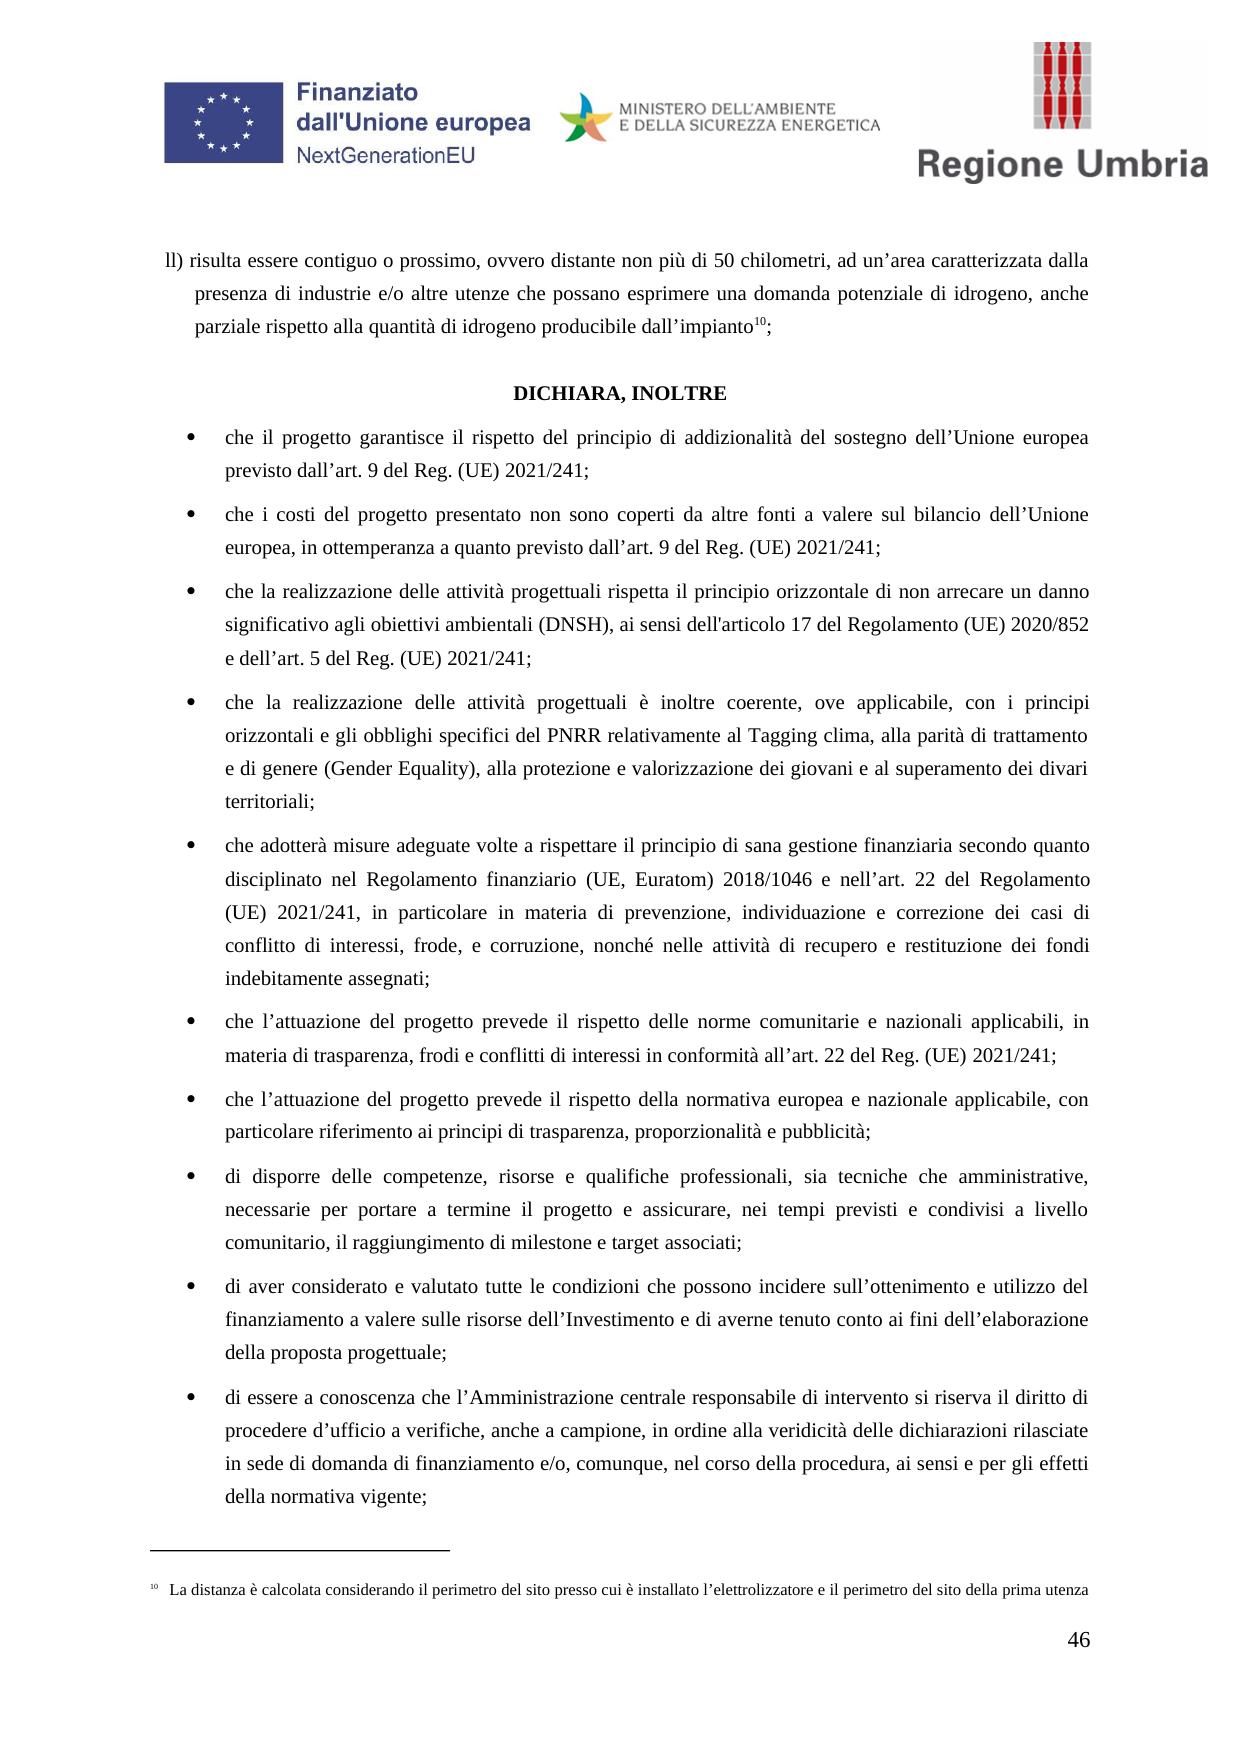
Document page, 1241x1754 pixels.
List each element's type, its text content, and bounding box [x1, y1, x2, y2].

list di disporre delle competenze, risorse e qualifiche professionali, sia tecniche che amministrative, necessarie per portare a termine il progetto e assicurare, nei tempi previsti e condivisi a livello comunitario, il raggiungimento di milestone e target associati; [187, 1163, 1090, 1254]
list che la realizzazione delle attività progettuali è inoltre coerente, ove applicabile, con i principi orizzontali e gli obblighi specifici del PNRR relativamente al Tagging clima, alla parità di trattamento e di genere (Gender Equality), alla protezione e valorizzazione dei giovani e al superamento dei divari territoriali; [187, 690, 1090, 813]
picture [162, 75, 535, 170]
picture [918, 42, 1208, 184]
list di aver considerato e valutato tutte le condizioni che possono incidere sull’ottenimento e utilizzo del finanziamento a valere sulle risorse dell’Investimento e di averne tenuto conto ai fini dell’elaborazione della proposta progettuale; [187, 1274, 1090, 1364]
list che adotterà misure adeguate volte a rispettare il principio di sana gestione finanziaria secondo quanto disciplinato nel Regolamento finanziario (UE, Euratom) 2018/1046 e nell’art. 22 del Regolamento (UE) 2021/241, in particolare in materia di prevenzione, individuazione e correzione dei casi di conflitto di interessi, frode, e corruzione, nonché nelle attività di recupero e restituzione dei fondi indebitamente assegnati; [187, 833, 1091, 990]
list che i costi del progetto presentato non sono coperti da altre fonti a valere sul bilancio dell’Unione europea, in ottemperanza a quanto previsto dall’art. 9 del Reg. (UE) 2021/241; [187, 502, 1091, 559]
list che il progetto garantisce il rispetto del principio di addizionalità del sostegno dell’Unione europea previsto dall’art. 9 del Reg. (UE) 2021/241; [187, 425, 1090, 482]
list che l’attuazione del progetto prevede il rispetto delle norme comunitarie e nazionali applicabili, in materia di trasparenza, frodi e conflitti di interessi in conformità all’art. 22 del Reg. (UE) 2021/241; [187, 1009, 1090, 1067]
list di essere a conoscenza che l’Amministrazione centrale responsabile di intervento si riserva il diritto di procedere d’ufficio a verifiche, anche a campione, in ordine alla veridicità delle dichiarazioni rilasciate in sede di domanda di finanziamento e/o, comunque, nel corso della procedura, ai sensi e per gli effetti della normativa vigente; [187, 1385, 1090, 1508]
list che l’attuazione del progetto prevede il rispetto della normativa europea e nazionale applicabile, con particolare riferimento ai principi di trasparenza, proporzionalità e pubblicità; [187, 1087, 1091, 1143]
list che la realizzazione delle attività progettuali rispetta il principio orizzontale di non arrecare un danno significativo agli obiettivi ambientali (DNSH), ai sensi dell'articolo 17 del Regolamento (UE) 2020/852 e dell’art. 5 del Reg. (UE) 2021/241; [187, 579, 1091, 669]
text ll) risulta essere contiguo o prossimo, ovvero distante non più di 50 chilometri, ad un’area caratterizzata dalla presenza di industrie e/o altre utenze che possano esprimere una domanda potenziale di idrogeno, anche parziale rispetto alla quantità di idrogeno producibile dall’impianto10; [165, 248, 1091, 338]
text DICHIARA, INOLTRE [153, 381, 1087, 405]
picture [559, 92, 881, 142]
